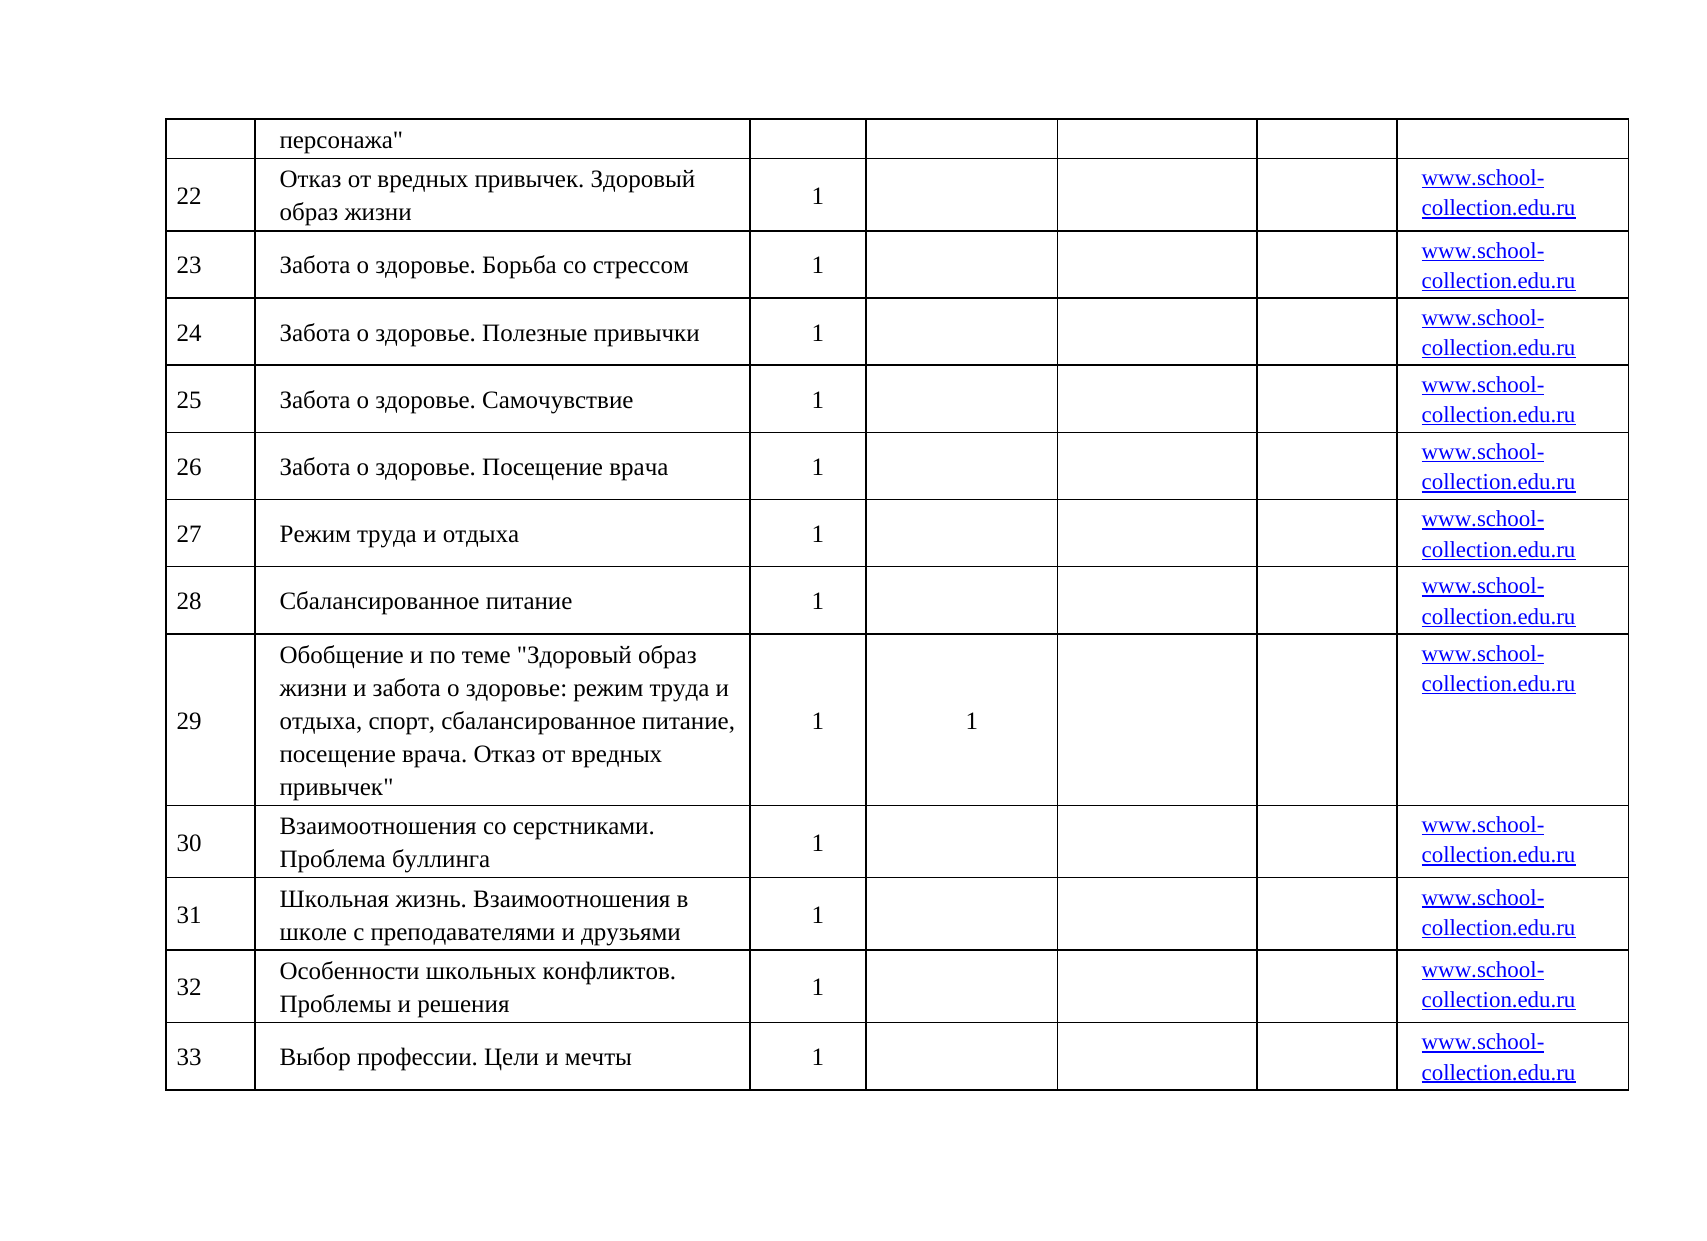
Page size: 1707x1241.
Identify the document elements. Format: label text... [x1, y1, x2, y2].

table_cell Школьная жизнь. Взаимоотношения в школе с преподавателями и друзьями [256, 878, 749, 949]
table_cell [1058, 366, 1256, 431]
table_cell [1058, 433, 1256, 499]
table_cell [1258, 878, 1396, 949]
table_cell www.school-collection.edu.ru [1398, 159, 1628, 230]
table_cell Забота о здоровье. Посещение врача [256, 433, 749, 499]
table_cell [1058, 299, 1256, 364]
table_cell 1 [751, 299, 865, 364]
table_cell 27 [167, 500, 254, 566]
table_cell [1398, 1023, 1628, 1089]
table_cell [1258, 120, 1396, 157]
table_cell [1058, 159, 1256, 230]
table_cell 22 [167, 159, 254, 230]
table_cell 1 [751, 951, 865, 1022]
table_cell Сбалансированное питание [256, 567, 749, 633]
table_cell [867, 299, 1057, 364]
table_cell [1258, 567, 1396, 633]
table_cell www.school-collection.edu.ru [1398, 951, 1628, 1022]
table_cell 31 [167, 878, 254, 949]
table_cell [867, 806, 1057, 877]
table_cell [1258, 1023, 1396, 1089]
table_cell 30 [167, 806, 254, 877]
table_cell 1 [751, 232, 865, 297]
table_cell [867, 120, 1057, 157]
table_cell Забота о здоровье. Борьба со стрессом [256, 232, 749, 297]
table_cell [1258, 299, 1396, 364]
table_cell [867, 159, 1057, 230]
table_cell 1 [751, 567, 865, 633]
table_cell www.school-collection.edu.ru [1398, 366, 1628, 431]
table_cell 1 [751, 120, 865, 157]
table_cell [1058, 806, 1256, 877]
table_cell www.school-collection.edu.ru [1398, 806, 1628, 877]
table_cell 1 [751, 806, 865, 877]
table_cell Выбор профессии. Цели и мечты [256, 1023, 749, 1089]
table_cell [1058, 878, 1256, 949]
table_cell [867, 500, 1057, 566]
table_cell 23 [167, 232, 254, 297]
table_cell [1058, 1023, 1256, 1089]
table_cell Взаимоотношения со серстниками. Проблема буллинга [256, 806, 749, 877]
table_cell www.school-collection.edu.ru [1398, 299, 1628, 364]
table_cell 29 [167, 635, 254, 804]
table_cell www.school-collection.edu.ru [1398, 232, 1628, 297]
table_cell 1 [751, 500, 865, 566]
table_cell [1058, 635, 1256, 804]
table_cell [1258, 366, 1396, 431]
table_cell Забота о здоровье. Самочувствие [256, 366, 749, 431]
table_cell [1398, 120, 1628, 157]
table_cell 1 [867, 635, 1057, 804]
table_cell 24 [167, 299, 254, 364]
table_cell 25 [167, 366, 254, 431]
table_cell [1258, 500, 1396, 566]
table_cell Отказ от вредных привычек. Здоровый образ жизни [256, 159, 749, 230]
table_cell [867, 951, 1057, 1022]
table_cell 1 [751, 433, 865, 499]
table_cell [1258, 806, 1396, 877]
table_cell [256, 120, 749, 157]
table_cell www.school-collection.edu.ru [1398, 433, 1628, 499]
table_cell www.school-collection.edu.ru [1398, 567, 1628, 633]
table_cell [867, 567, 1057, 633]
table_cell 1 [751, 635, 865, 804]
table_cell Особенности школьных конфликтов. Проблемы и решения [256, 951, 749, 1022]
table_cell [867, 366, 1057, 431]
table_cell [867, 433, 1057, 499]
table_cell 32 [167, 951, 254, 1022]
table_cell 33 [167, 1023, 254, 1089]
table_cell [1258, 433, 1396, 499]
table_cell [1258, 159, 1396, 230]
table_cell 28 [167, 567, 254, 633]
table_cell Режим труда и отдыха [256, 500, 749, 566]
table_cell 1 [751, 878, 865, 949]
table_cell 1 [751, 159, 865, 230]
table_cell [1058, 500, 1256, 566]
table_cell [1058, 567, 1256, 633]
table_cell [1258, 635, 1396, 804]
table_cell [1258, 232, 1396, 297]
table_cell 26 [167, 433, 254, 499]
table_cell 1 [751, 366, 865, 431]
table_cell [1058, 232, 1256, 297]
table_cell [867, 1023, 1057, 1089]
table_cell 21 [167, 120, 254, 157]
table_cell Забота о здоровье. Полезные привычки [256, 299, 749, 364]
table_cell www.school-collection.edu.ru [1398, 500, 1628, 566]
table_cell [867, 232, 1057, 297]
table_cell www.school-collection.edu.ru [1398, 635, 1628, 804]
table_cell [867, 878, 1057, 949]
table_cell 1 [751, 1023, 865, 1089]
table_cell www.school-collection.edu.ru [1398, 878, 1628, 949]
table_cell [1258, 951, 1396, 1022]
table_cell [1058, 951, 1256, 1022]
table_cell [1058, 120, 1256, 157]
table_cell Обобщение и по теме "Здоровый образ жизни и забота о здоровье: режим труда и отдыха, спорт, сбалансированное питание, посещение врача. Отказ от вредных привычек" [256, 635, 749, 804]
